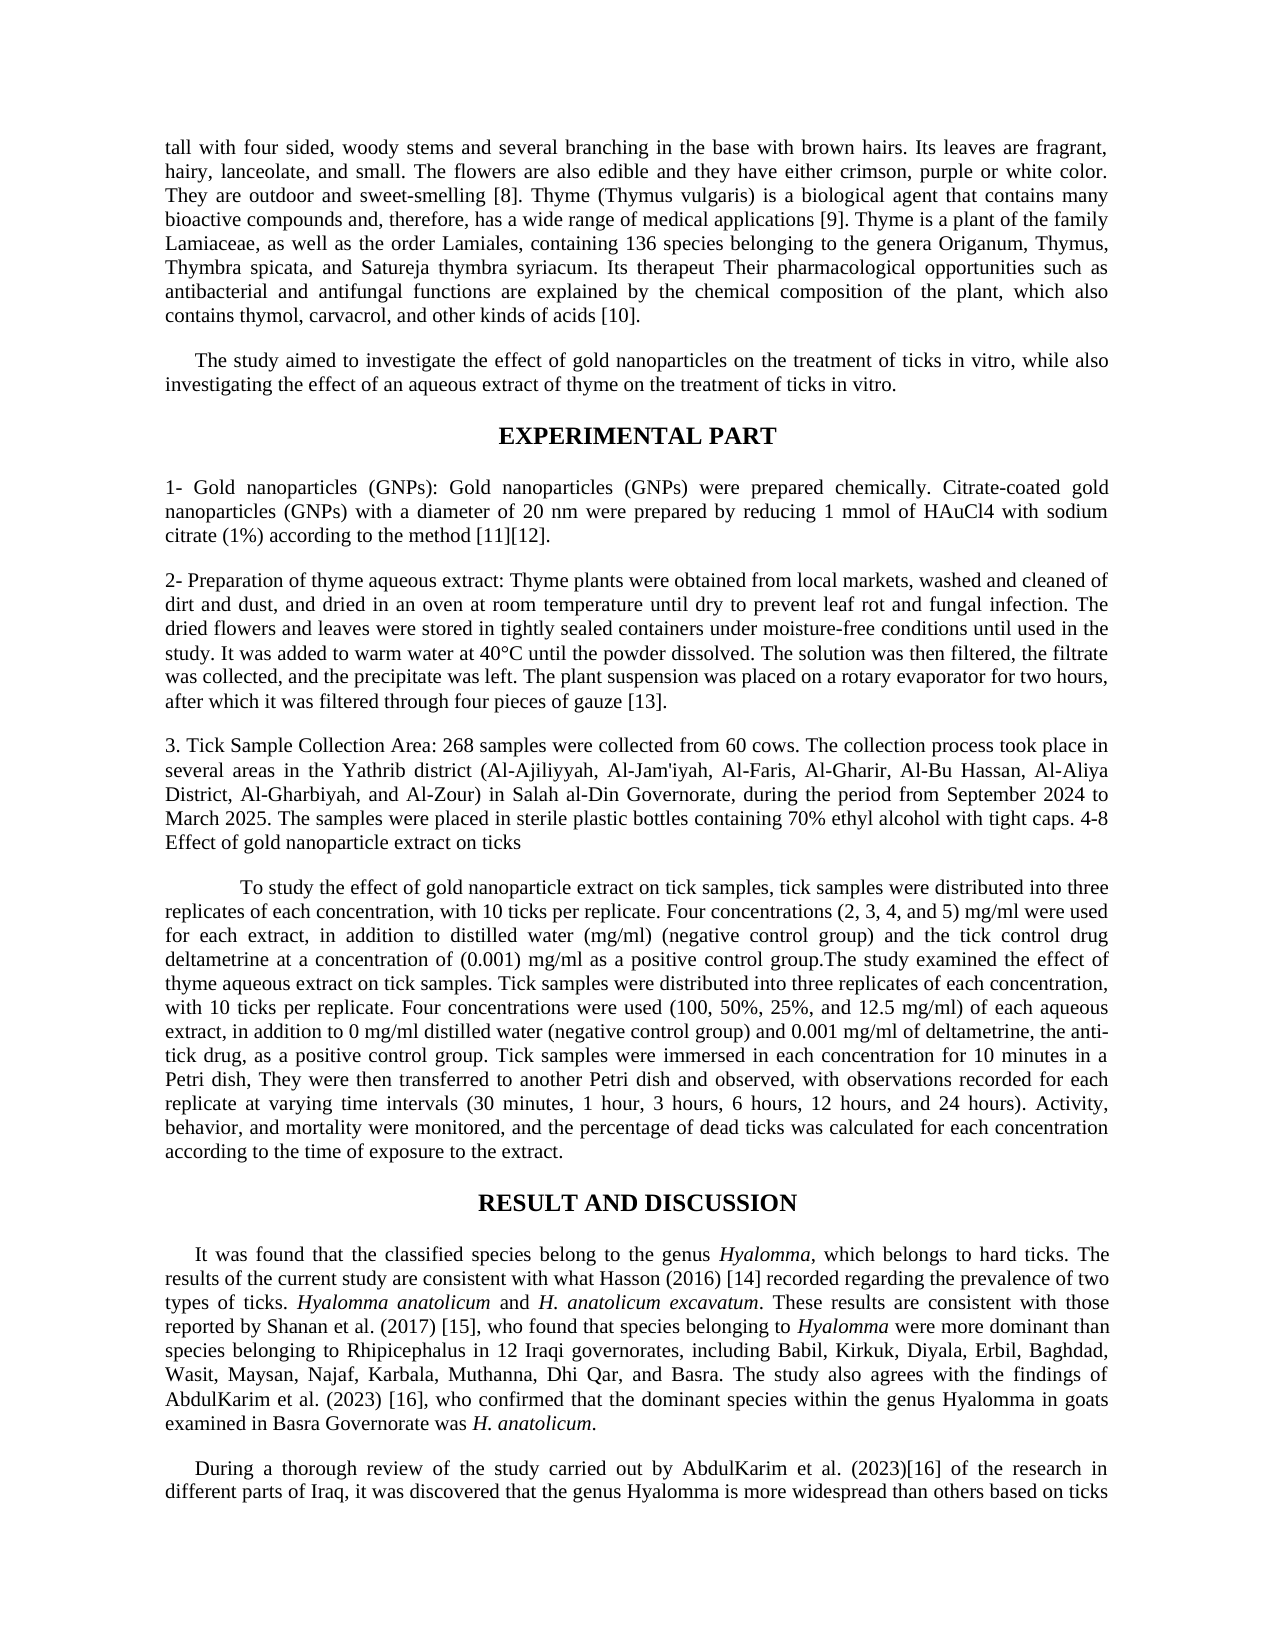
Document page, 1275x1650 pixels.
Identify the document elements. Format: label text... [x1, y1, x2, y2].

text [165, 1455, 1110, 1503]
text EXPERIMENTAL PART [165, 421, 1110, 450]
text 2- Preparation of thyme aqueous extract: Thyme plants were obtained from local markets, washed and cleaned of dirt and dust, and dried in an oven at room temperature until dry to prevent leaf rot and fungal infection. The dried flowers and leaves were stored in tightly sealed containers under moisture-free conditions until used in the study. It was added to warm water at 40°C until the powder dissolved. The solution was then filtered, the filtrate was collected, and the precipitate was left. The plant suspension was placed on a rotary evaporator for two hours, after which it was filtered through four pieces of gauze [13]. [165, 568, 1110, 713]
text The study aimed to investigate the effect of gold nanoparticles on the treatment of ticks in vitro, while also investigating the effect of an aqueous extract of thyme on the treatment of ticks in vitro. [165, 348, 1110, 396]
text It was found that the classified species belong to the genus Hyalomma, which belongs to hard ticks. The results of the current study are consistent with what Hasson (2016) [14] recorded regarding the prevalence of two types of ticks. Hyalomma anatolicum and H. anatolicum excavatum. These results are consistent with those reported by Shanan et al. (2017) [15], who found that species belonging to Hyalomma were more dominant than species belonging to Rhipicephalus in 12 Iraqi governorates, including Babil, Kirkuk, Diyala, Erbil, Baghdad, Wasit, Maysan, Najaf, Karbala, Muthanna, Dhi Qar, and Basra. The study also agrees with the findings of AbdulKarim et al. (2023) [16], who confirmed that the dominant species within the genus Hyalomma in goats examined in Basra Governorate was H. anatolicum. [165, 1242, 1110, 1434]
text 1- Gold nanoparticles (GNPs): Gold nanoparticles (GNPs) were prepared chemically. Citrate-coated gold nanoparticles (GNPs) with a diameter of 20 nm were prepared by reducing 1 mmol of HAuCl4 with sodium citrate (1%) according to the method [11][12]. [165, 475, 1110, 547]
text 3. Tick Sample Collection Area: 268 samples were collected from 60 cows. The collection process took place in several areas in the Yathrib district (Al-Ajiliyyah, Al-Jam'iyah, Al-Faris, Al-Gharir, Al-Bu Hassan, Al-Aliya District, Al-Gharbiyah, and Al-Zour) in Salah al-Din Governorate, during the period from September 2024 to March 2025. The samples were placed in sterile plastic bottles containing 70% ethyl alcohol with tight caps. 4-8 Effect of gold nanoparticle extract on ticks [165, 733, 1110, 854]
text RESULT AND DISCUSSION [165, 1188, 1110, 1217]
text To study the effect of gold nanoparticle extract on tick samples, tick samples were distributed into three replicates of each concentration, with 10 ticks per replicate. Four concentrations (2, 3, 4, and 5) mg/ml were used for each extract, in addition to distilled water (mg/ml) (negative control group) and the tick control drug deltametrine at a concentration of (0.001) mg/ml as a positive control group.The study examined the effect of thyme aqueous extract on tick samples. Tick samples were distributed into three replicates of each concentration, with 10 ticks per replicate. Four concentrations were used (100, 50%, 25%, and 12.5 mg/ml) of each aqueous extract, in addition to 0 mg/ml distilled water (negative control group) and 0.001 mg/ml of deltametrine, the anti-tick drug, as a positive control group. Tick samples were immersed in each concentration for 10 minutes in a Petri dish, They were then transferred to another Petri dish and observed, with observations recorded for each replicate at varying time intervals (30 minutes, 1 hour, 3 hours, 6 hours, 12 hours, and 24 hours). Activity, behavior, and mortality were monitored, and the percentage of dead ticks was calculated for each concentration according to the time of exposure to the extract. [165, 874, 1110, 1163]
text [165, 135, 1110, 327]
